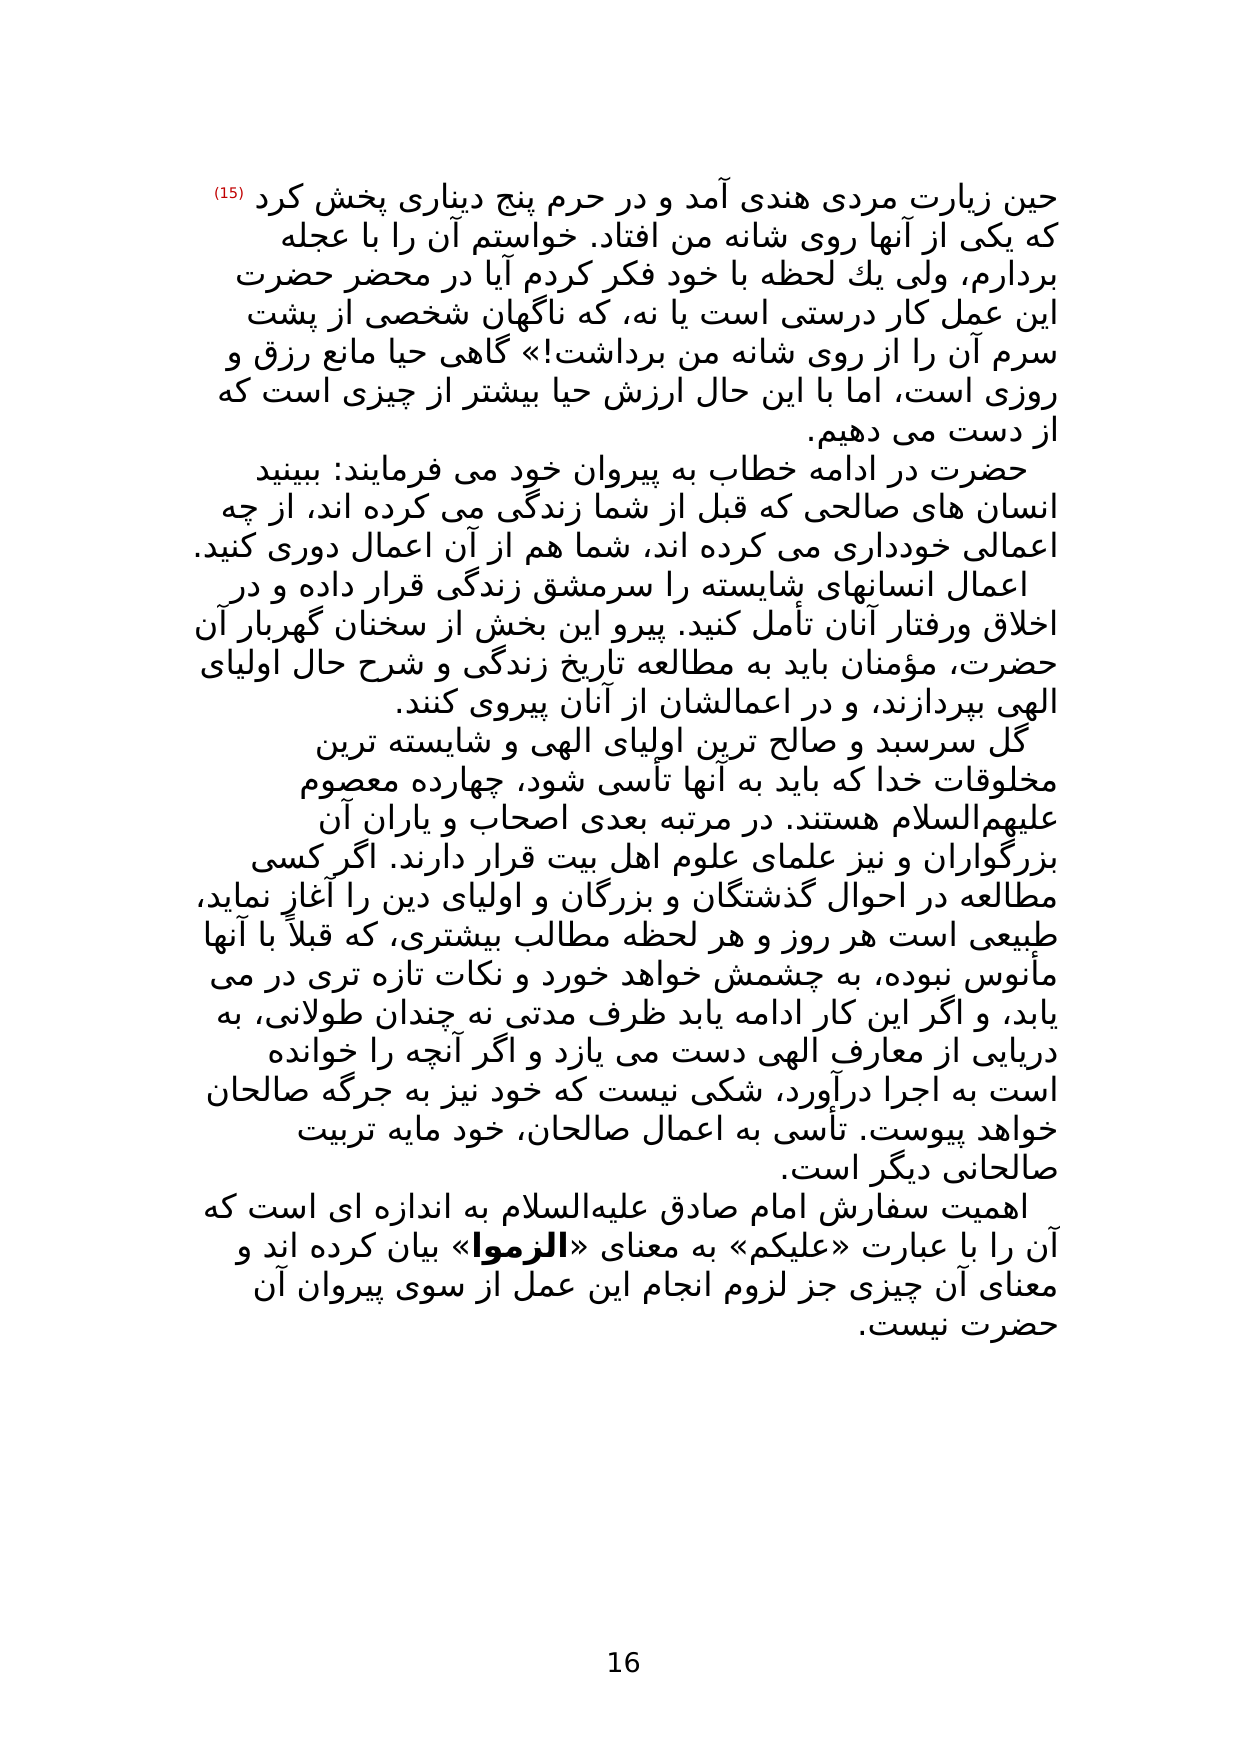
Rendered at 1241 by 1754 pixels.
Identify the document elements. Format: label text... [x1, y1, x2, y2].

text اهميت سفارش امام صادق عليه‌السلام به اندازه اى است كه آن را با عبارت «عليكم» به معناى «الزموا» بيان كرده اند و معناى آن چيزى جز لزوم انجام اين عمل از سوى پيروان آن حضرت نيست. [187, 1187, 1059, 1343]
text گل سرسبد و صالح ترين اولياى الهى و شايسته ترين مخلوقات خدا كه بايد به آنها تأسى شود، چهارده معصوم عليهم‌السلام هستند. در مرتبه بعدى اصحاب و ياران آن بزرگواران و نيز علماى علوم اهل بيت قرار دارند. اگر كسى مطالعه در احوال گذشتگان و بزرگان و اولياى دين را آغاز نمايد، طبيعى است هر روز و هر لحظه مطالب بيشترى، كه قبلاً با آنها مأنوس نبوده، به چشمش خواهد خورد و نكات تازه ترى در مى يابد، و اگر اين كار ادامه يابد ظرف مدتى نه چندان طولانى، به دريايى از معارف الهى دست مى يازد و اگر آنچه را خوانده است به اجرا درآورد، شكى نيست كه خود نيز به جرگه صالحان خواهد پيوست. تأسى به اعمال صالحان، خود مايه تربيت صالحانى ديگر است. [187, 721, 1059, 1187]
text اعمال انسانهاى شايسته را سرمشق زندگى قرار داده و در اخلاق ورفتار آنان تأمل كنيد. پيرو اين بخش از سخنان گهربار آن حضرت، مؤمنان بايد به مطالعه تاريخ زندگى و شرح حال اولياى الهى بپردازند، و در اعمالشان از آنان پيروى كنند. [187, 566, 1059, 721]
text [187, 177, 1059, 449]
text حضرت در ادامه خطاب به پيروان خود مى فرمايند: ببينيد انسان هاى صالحى كه قبل از شما زندگى مى كرده اند، از چه اعمالى خوددارى مى كرده اند، شما هم از آن اعمال دورى كنيد. [187, 449, 1059, 566]
